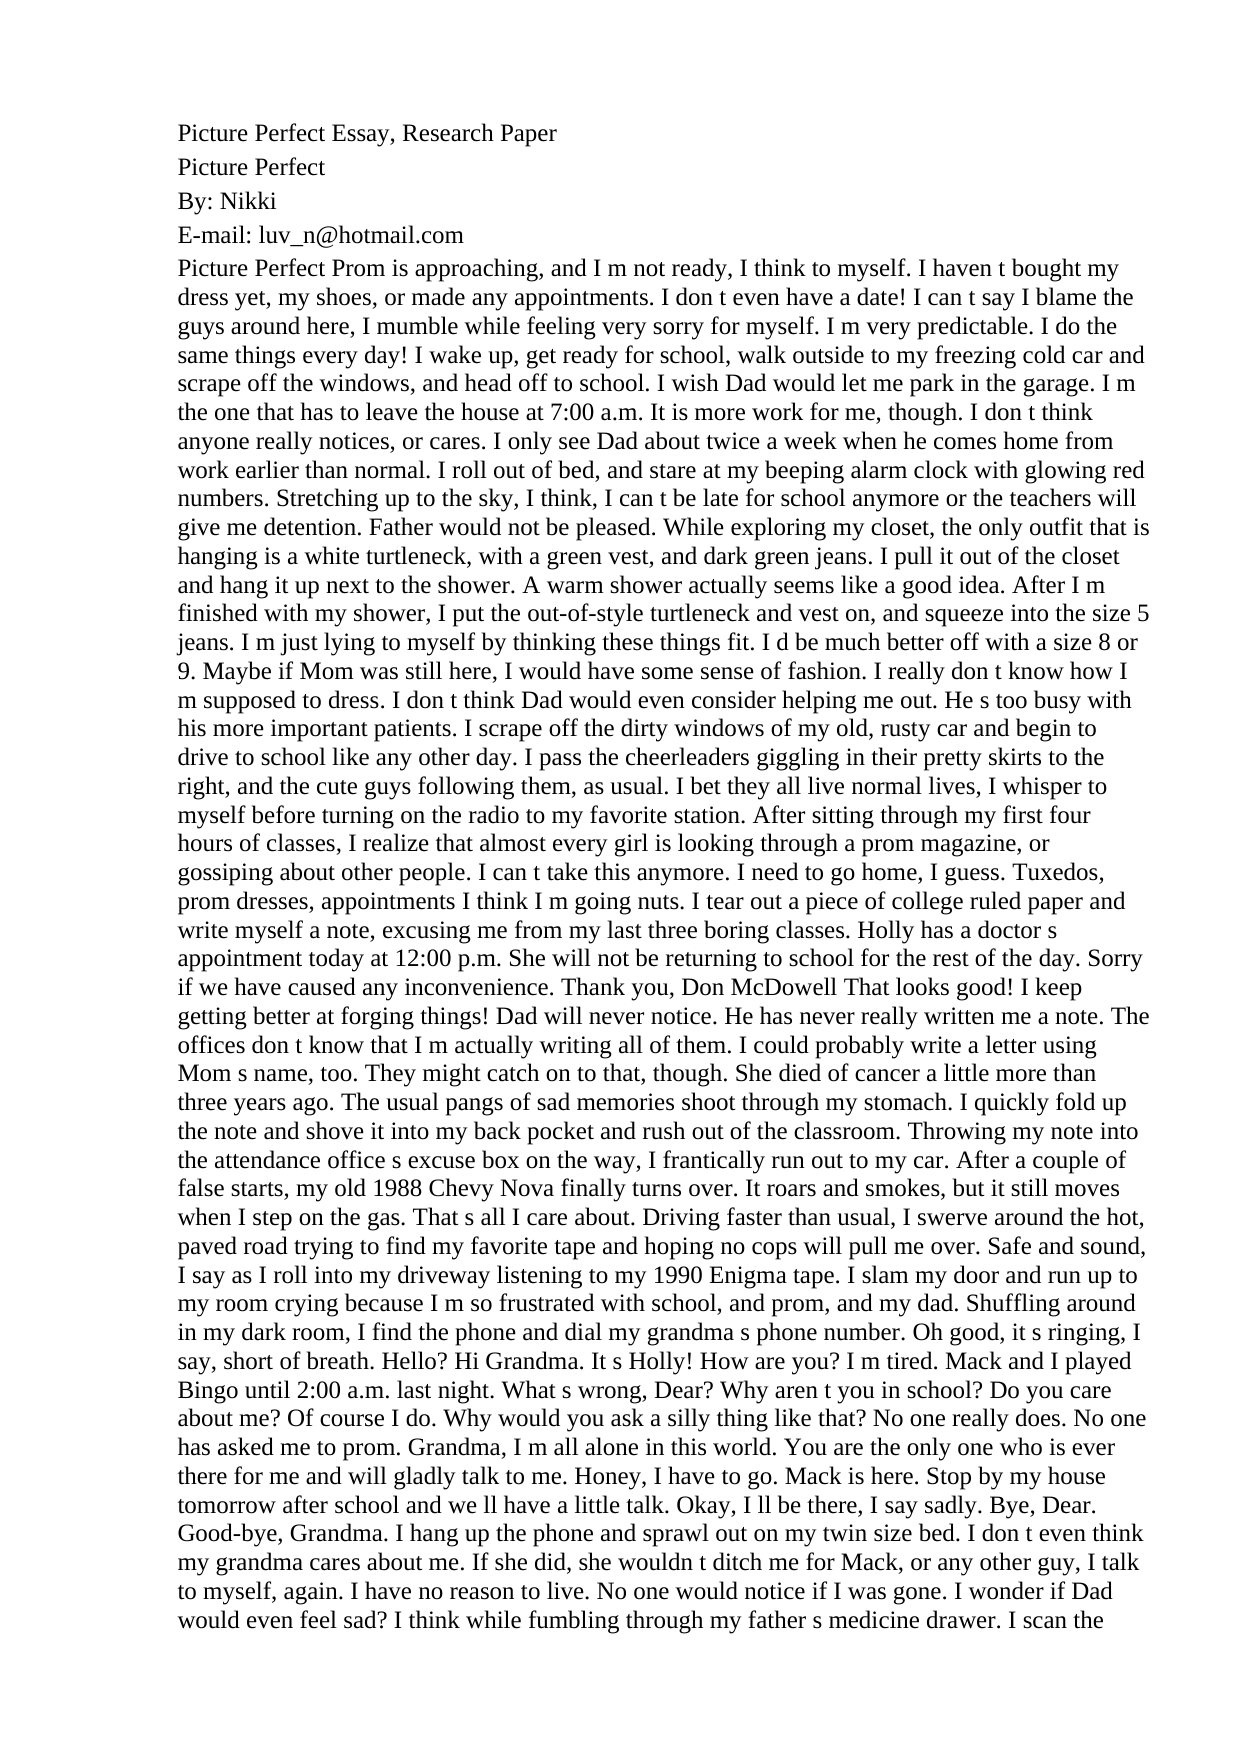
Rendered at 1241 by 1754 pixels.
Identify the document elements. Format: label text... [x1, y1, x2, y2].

text E-mail: luv_n@hotmail.com [177, 220, 1152, 248]
text Picture Perfect Essay, Research Paper [177, 118, 1152, 147]
text By: Nikki [177, 186, 1152, 214]
text Picture Perfect [177, 152, 1152, 181]
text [177, 253, 1152, 1633]
